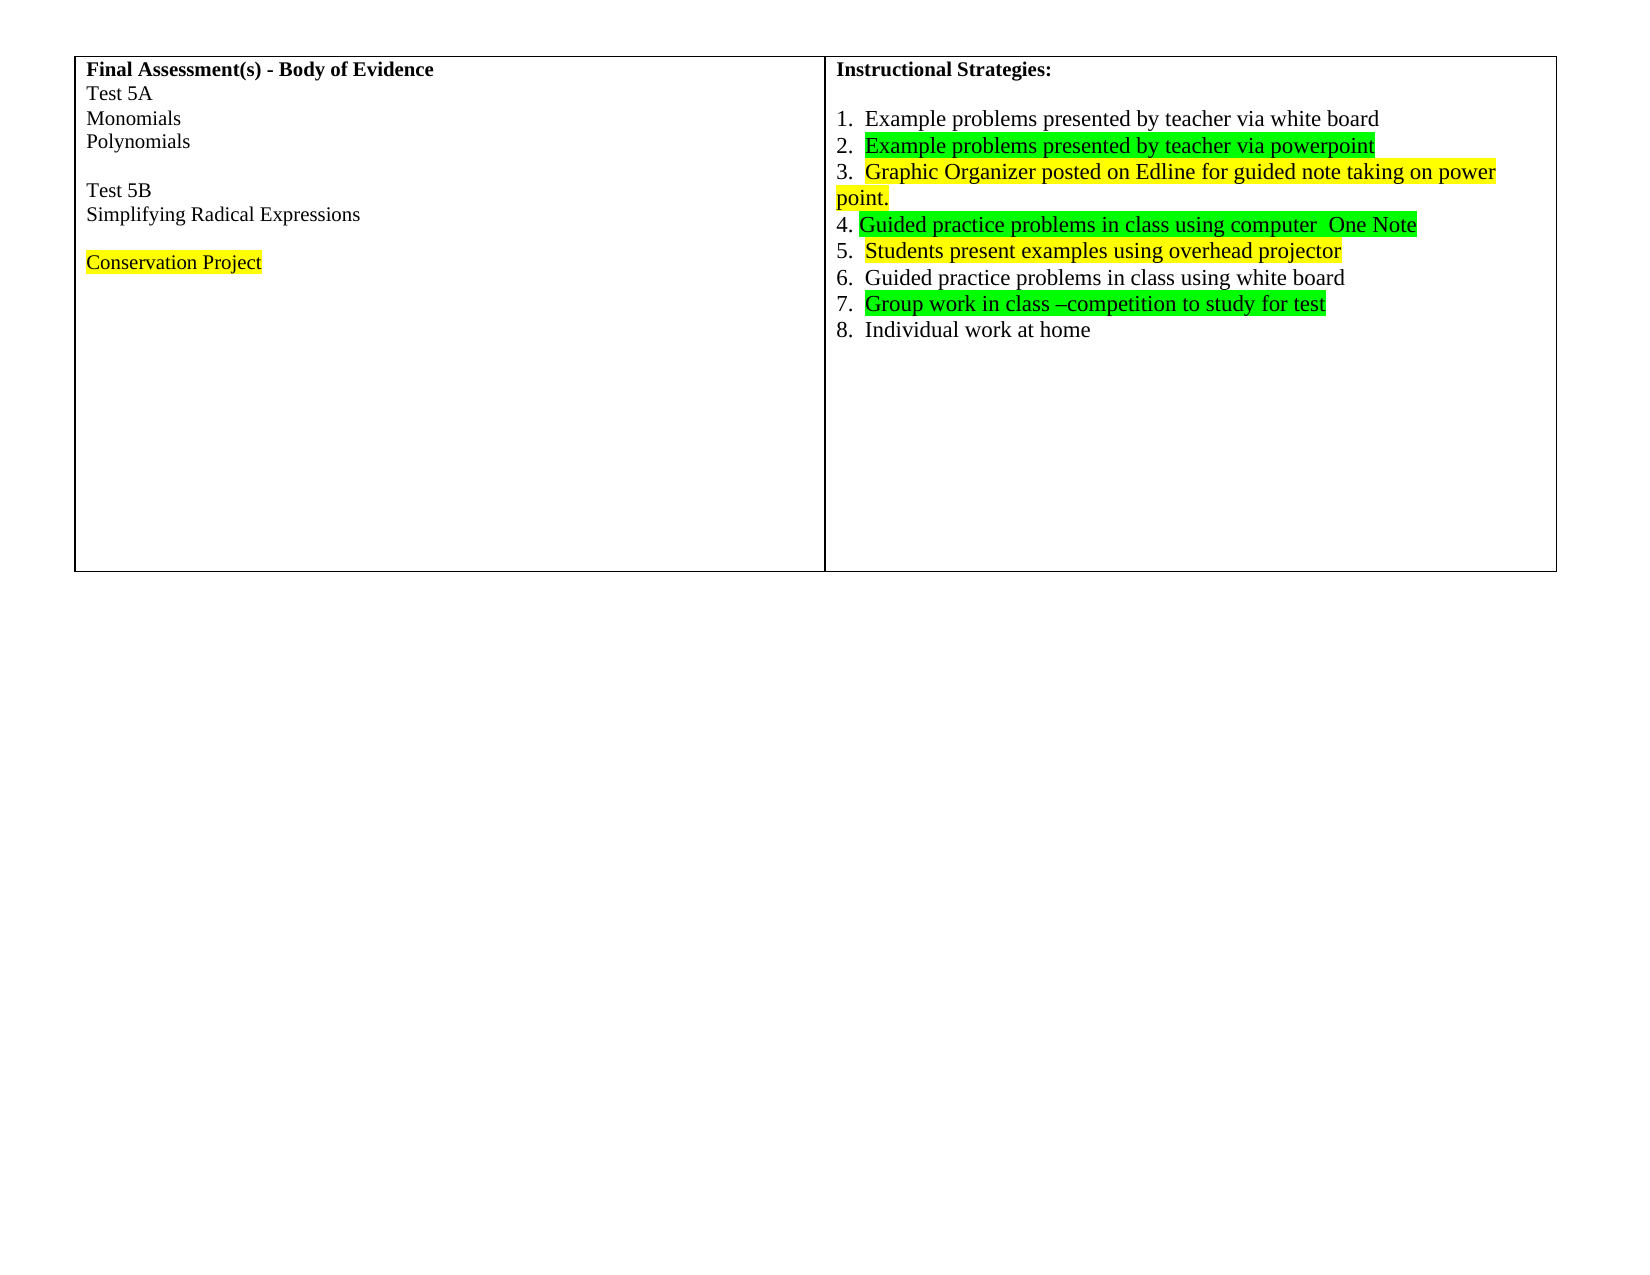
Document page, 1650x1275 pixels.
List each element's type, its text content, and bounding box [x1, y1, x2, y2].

table_header Instructional Strategies: 1. Example problems presented by teacher via white board 2. Example problems presented by teacher via powerpoint 3. Graphic Organizer posted on Edline for guided note taking on power point. 4. Guided practice problems in class using computer One Note 5. Students present examples using overhead projector 6. Guided practice problems in class using white board 7. Group work in class –competition to study for test 8. Individual work at home [826, 57, 1556, 571]
table_header Final Assessment(s) - Body of Evidence Test 5A Monomials Polynomials Test 5B Simplifying Radical Expressions Conservation Project [76, 57, 824, 571]
